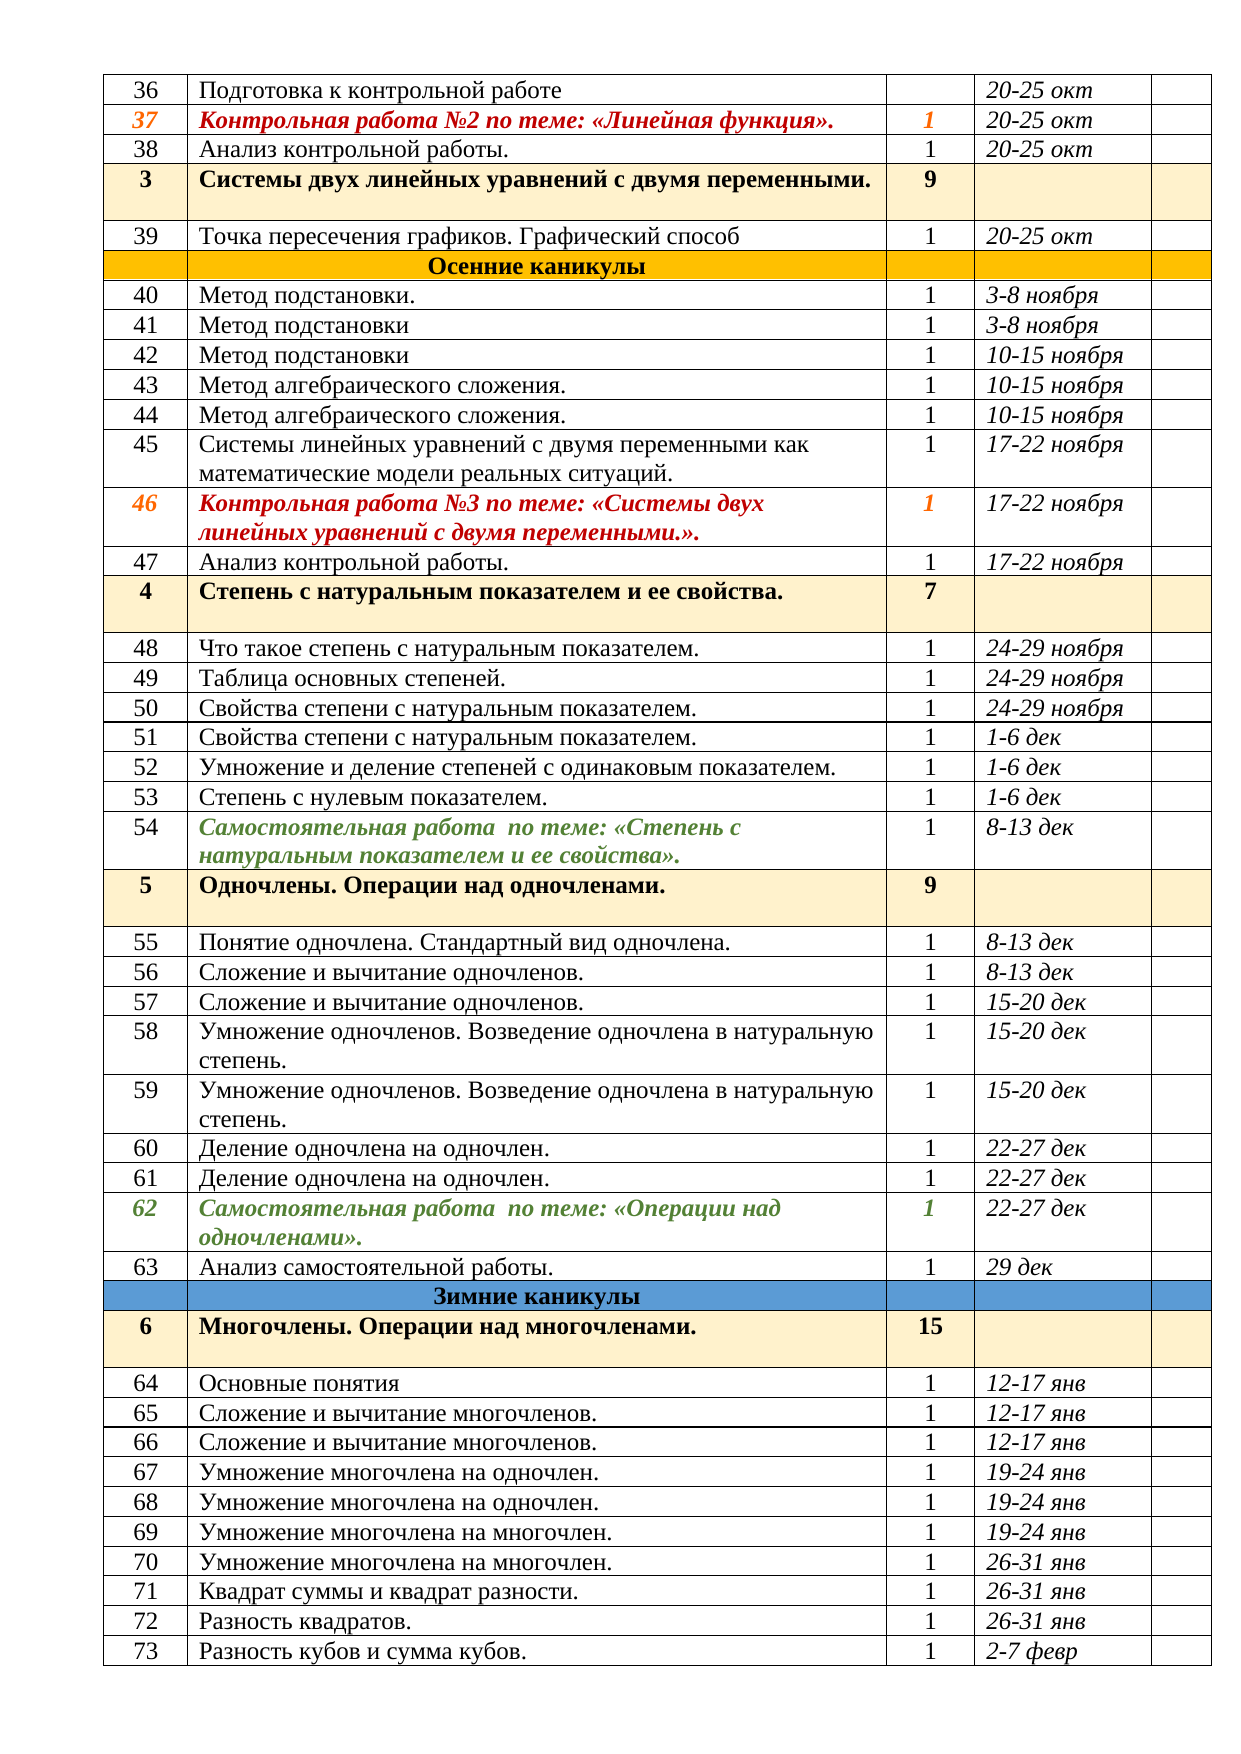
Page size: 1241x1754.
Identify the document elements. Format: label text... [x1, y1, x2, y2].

table_cell [1152, 105, 1211, 133]
table_cell [1152, 1576, 1211, 1605]
table_cell 24-29 ноября [975, 663, 1151, 692]
table_cell [1152, 1457, 1211, 1486]
table_cell Умножение многочлена на многочлен. [188, 1547, 886, 1575]
table_cell 64 [104, 1368, 187, 1397]
table_cell Осенние каникулы [188, 251, 886, 279]
table_cell 62 [104, 1193, 187, 1251]
table_cell Метод алгебраического сложения. [188, 370, 886, 399]
table_cell 42 [104, 340, 187, 369]
table_cell Системы двух линейных уравнений с двумя переменными. [188, 164, 886, 220]
table_cell 65 [104, 1398, 187, 1426]
table_cell [1152, 633, 1211, 662]
table_cell 26-31 янв [975, 1576, 1151, 1605]
table_cell 1 [887, 1016, 974, 1074]
table_cell Умножение многочлена на одночлен. [188, 1487, 886, 1516]
table_cell Подготовка к контрольной работе [188, 75, 886, 104]
table_cell Сложение и вычитание многочленов. [188, 1428, 886, 1456]
table_cell Квадрат суммы и квадрат разности. [188, 1576, 886, 1605]
table_cell 10-15 ноября [975, 370, 1151, 399]
table_cell 45 [104, 430, 187, 487]
table_cell 1 [887, 1428, 974, 1456]
table_cell Разность кубов и сумма кубов. [188, 1636, 886, 1665]
table_cell 1 [887, 1163, 974, 1192]
table_cell [887, 251, 974, 279]
table_cell [1152, 663, 1211, 692]
table_cell Степень с нулевым показателем. [188, 782, 886, 811]
table_cell 17-22 ноября [975, 430, 1151, 487]
table_cell 61 [104, 1163, 187, 1192]
table_cell 7 [887, 576, 974, 632]
table_cell 1 [887, 400, 974, 428]
table_cell Контрольная работа №2 по теме: «Линейная функция». [188, 105, 886, 133]
table_cell 72 [104, 1606, 187, 1635]
table_cell [887, 1281, 974, 1310]
table_cell 3-8 ноября [975, 310, 1151, 339]
table_cell 1 [887, 221, 974, 250]
table_cell 50 [104, 693, 187, 721]
table_cell [1152, 1281, 1211, 1310]
table_cell 17-22 ноября [975, 488, 1151, 546]
table_cell 1 [887, 430, 974, 487]
table_cell [975, 164, 1151, 220]
table_cell Сложение и вычитание многочленов. [188, 1398, 886, 1426]
table_cell 41 [104, 310, 187, 339]
table_cell 73 [104, 1636, 187, 1665]
table_cell 9 [887, 870, 974, 926]
table_cell Умножение одночленов. Возведение одночлена в натуральную степень. [188, 1016, 886, 1074]
table_cell 1 [887, 488, 974, 546]
table_cell 1 [887, 310, 974, 339]
table_cell 63 [104, 1252, 187, 1280]
table_cell 55 [104, 927, 187, 956]
table_cell [1152, 1193, 1211, 1251]
table_cell 22-27 дек [975, 1134, 1151, 1162]
table_cell Анализ самостоятельной работы. [188, 1252, 886, 1280]
table_cell 1 [887, 1398, 974, 1426]
table_cell 1 [887, 135, 974, 163]
table_cell [1152, 340, 1211, 369]
table_cell 59 [104, 1075, 187, 1132]
table_cell 1 [887, 1636, 974, 1665]
table_cell 24-29 ноября [975, 693, 1151, 721]
table_cell [1152, 927, 1211, 956]
table_cell [104, 1281, 187, 1310]
table_cell 15-20 дек [975, 1016, 1151, 1074]
table_cell 20-25 окт [975, 135, 1151, 163]
table_cell 29 дек [975, 1252, 1151, 1280]
table_cell 3-8 ноября [975, 281, 1151, 309]
table_cell 40 [104, 281, 187, 309]
table_cell [1152, 547, 1211, 575]
table_cell 1 [887, 987, 974, 1015]
table_cell 51 [104, 723, 187, 751]
table_cell Свойства степени с натуральным показателем. [188, 693, 886, 721]
table_cell Контрольная работа №3 по теме: «Системы двух линейных уравнений с двумя переменными.». [188, 488, 886, 546]
table_cell [1152, 812, 1211, 869]
table_cell [1152, 1547, 1211, 1575]
table_cell [1152, 782, 1211, 811]
table_cell [975, 251, 1151, 279]
table_cell [1152, 987, 1211, 1015]
table_cell 15-20 дек [975, 987, 1151, 1015]
table_cell [1152, 1016, 1211, 1074]
table_cell 38 [104, 135, 187, 163]
table_cell 1 [887, 633, 974, 662]
table_cell 43 [104, 370, 187, 399]
table_cell Метод алгебраического сложения. [188, 400, 886, 428]
table_cell Что такое степень с натуральным показателем. [188, 633, 886, 662]
table_cell 1 [887, 927, 974, 956]
table_cell 47 [104, 547, 187, 575]
table_cell [1152, 488, 1211, 546]
table_cell 71 [104, 1576, 187, 1605]
table_cell [1152, 221, 1211, 250]
table_cell 1 [887, 1547, 974, 1575]
table_cell Точка пересечения графиков. Графический способ [188, 221, 886, 250]
table_cell 15 [887, 1311, 974, 1367]
table_cell 1 [887, 1134, 974, 1162]
table_cell [975, 1281, 1151, 1310]
table_cell 8-13 дек [975, 927, 1151, 956]
table_cell Одночлены. Операции над одночленами. [188, 870, 886, 926]
table_cell 1 [887, 957, 974, 986]
table_cell Метод подстановки [188, 310, 886, 339]
table_cell [1152, 251, 1211, 279]
table_cell [1152, 75, 1211, 104]
table_cell [1152, 281, 1211, 309]
table_cell Умножение многочлена на многочлен. [188, 1517, 886, 1546]
table_cell 1 [887, 340, 974, 369]
table_cell 1 [887, 1368, 974, 1397]
table_cell Разность квадратов. [188, 1606, 886, 1635]
table_cell 56 [104, 957, 187, 986]
table_cell 1 [887, 693, 974, 721]
table_cell [1152, 1368, 1211, 1397]
table_cell [1152, 400, 1211, 428]
table_cell 36 [104, 75, 187, 104]
table_cell 20-25 окт [975, 75, 1151, 104]
table_cell 8-13 дек [975, 957, 1151, 986]
table_cell [1152, 870, 1211, 926]
table_cell 46 [104, 488, 187, 546]
table_cell [1152, 1075, 1211, 1132]
table_cell 4 [104, 576, 187, 632]
table_cell [1152, 693, 1211, 721]
table_cell 17-22 ноября [975, 547, 1151, 575]
table_cell Анализ контрольной работы. [188, 547, 886, 575]
table_cell [1152, 1252, 1211, 1280]
table_cell 54 [104, 812, 187, 869]
table_cell 1-6 дек [975, 723, 1151, 751]
table_cell 6 [104, 1311, 187, 1367]
table_cell [1152, 1398, 1211, 1426]
table_cell Многочлены. Операции над многочленами. [188, 1311, 886, 1367]
table_cell 1 [887, 663, 974, 692]
table_cell 1 [887, 1193, 974, 1251]
table_cell 15-20 дек [975, 1075, 1151, 1132]
table_cell 1 [887, 1517, 974, 1546]
table_cell 1 [887, 1487, 974, 1516]
table_cell 39 [104, 221, 187, 250]
table_cell [975, 576, 1151, 632]
table_cell [975, 870, 1151, 926]
table_cell 12-17 янв [975, 1398, 1151, 1426]
table_cell 10-15 ноября [975, 340, 1151, 369]
table_cell 1 [887, 1457, 974, 1486]
table_cell Метод подстановки. [188, 281, 886, 309]
table_cell 53 [104, 782, 187, 811]
table_cell Самостоятельная работа по теме: «Степень с натуральным показателем и ее свойства». [188, 812, 886, 869]
table_cell [1152, 370, 1211, 399]
table_cell [1152, 1606, 1211, 1635]
table_cell 3 [104, 164, 187, 220]
table_cell [1152, 1311, 1211, 1367]
table_cell Самостоятельная работа по теме: «Операции над одночленами». [188, 1193, 886, 1251]
table_cell 5 [104, 870, 187, 926]
table_cell [1152, 752, 1211, 781]
table_cell [1152, 1487, 1211, 1516]
table_cell 9 [887, 164, 974, 220]
table_cell [1152, 1636, 1211, 1665]
table_cell 1 [887, 1075, 974, 1132]
table_cell 48 [104, 633, 187, 662]
table_cell [1152, 310, 1211, 339]
table_cell 1 [887, 752, 974, 781]
table_cell Умножение одночленов. Возведение одночлена в натуральную степень. [188, 1075, 886, 1132]
table_cell 22-27 дек [975, 1163, 1151, 1192]
table_cell Таблица основных степеней. [188, 663, 886, 692]
table_cell 1 [887, 782, 974, 811]
table_cell [1152, 576, 1211, 632]
table_cell 26-31 янв [975, 1547, 1151, 1575]
table_cell 24-29 ноября [975, 633, 1151, 662]
table_cell 44 [104, 400, 187, 428]
table_cell 1 [887, 281, 974, 309]
table_cell 1 [887, 370, 974, 399]
table_cell [1152, 430, 1211, 487]
table_cell Основные понятия [188, 1368, 886, 1397]
table_cell Свойства степени с натуральным показателем. [188, 723, 886, 751]
table_cell 67 [104, 1457, 187, 1486]
table_cell 10-15 ноября [975, 400, 1151, 428]
table_cell 19-24 янв [975, 1457, 1151, 1486]
table_cell 19-24 янв [975, 1487, 1151, 1516]
table_cell 1 [887, 1252, 974, 1280]
table_cell 69 [104, 1517, 187, 1546]
table_cell 1 [887, 1606, 974, 1635]
table_cell Анализ контрольной работы. [188, 135, 886, 163]
table_cell [887, 75, 974, 104]
table_cell Степень с натуральным показателем и ее свойства. [188, 576, 886, 632]
table_cell Деление одночлена на одночлен. [188, 1163, 886, 1192]
table_cell [104, 251, 187, 279]
table_cell 26-31 янв [975, 1606, 1151, 1635]
table_cell Сложение и вычитание одночленов. [188, 987, 886, 1015]
table_cell 2-7 февр [975, 1636, 1151, 1665]
table_cell 1-6 дек [975, 782, 1151, 811]
table_cell 19-24 янв [975, 1517, 1151, 1546]
table_cell Умножение и деление степеней с одинаковым показателем. [188, 752, 886, 781]
table_cell 57 [104, 987, 187, 1015]
table_cell [1152, 723, 1211, 751]
table_cell 60 [104, 1134, 187, 1162]
table_cell 1 [887, 105, 974, 133]
table_cell 1-6 дек [975, 752, 1151, 781]
table_cell 70 [104, 1547, 187, 1575]
table_cell [1152, 164, 1211, 220]
table_cell 1 [887, 723, 974, 751]
table_cell [1152, 1134, 1211, 1162]
table_cell [1152, 1517, 1211, 1546]
table_cell 20-25 окт [975, 221, 1151, 250]
table_cell Зимние каникулы [188, 1281, 886, 1310]
table_cell 22-27 дек [975, 1193, 1151, 1251]
table_cell Деление одночлена на одночлен. [188, 1134, 886, 1162]
table_cell 58 [104, 1016, 187, 1074]
table_cell Метод подстановки [188, 340, 886, 369]
table_cell 1 [887, 1576, 974, 1605]
table_cell [1152, 1163, 1211, 1192]
table_cell Системы линейных уравнений с двумя переменными как математические модели реальных ситуаций. [188, 430, 886, 487]
table_cell 66 [104, 1428, 187, 1456]
table_cell [1152, 957, 1211, 986]
table_cell 12-17 янв [975, 1428, 1151, 1456]
table_cell 12-17 янв [975, 1368, 1151, 1397]
table_cell 20-25 окт [975, 105, 1151, 133]
table_cell Понятие одночлена. Стандартный вид одночлена. [188, 927, 886, 956]
table_cell 1 [887, 547, 974, 575]
table_cell Сложение и вычитание одночленов. [188, 957, 886, 986]
table_cell 1 [887, 812, 974, 869]
table_cell 68 [104, 1487, 187, 1516]
table_cell [975, 1311, 1151, 1367]
table_cell 49 [104, 663, 187, 692]
table_cell [1152, 1428, 1211, 1456]
table_cell Умножение многочлена на одночлен. [188, 1457, 886, 1486]
table_cell 52 [104, 752, 187, 781]
table_cell [1152, 135, 1211, 163]
table_cell 37 [104, 105, 187, 133]
table_cell 8-13 дек [975, 812, 1151, 869]
